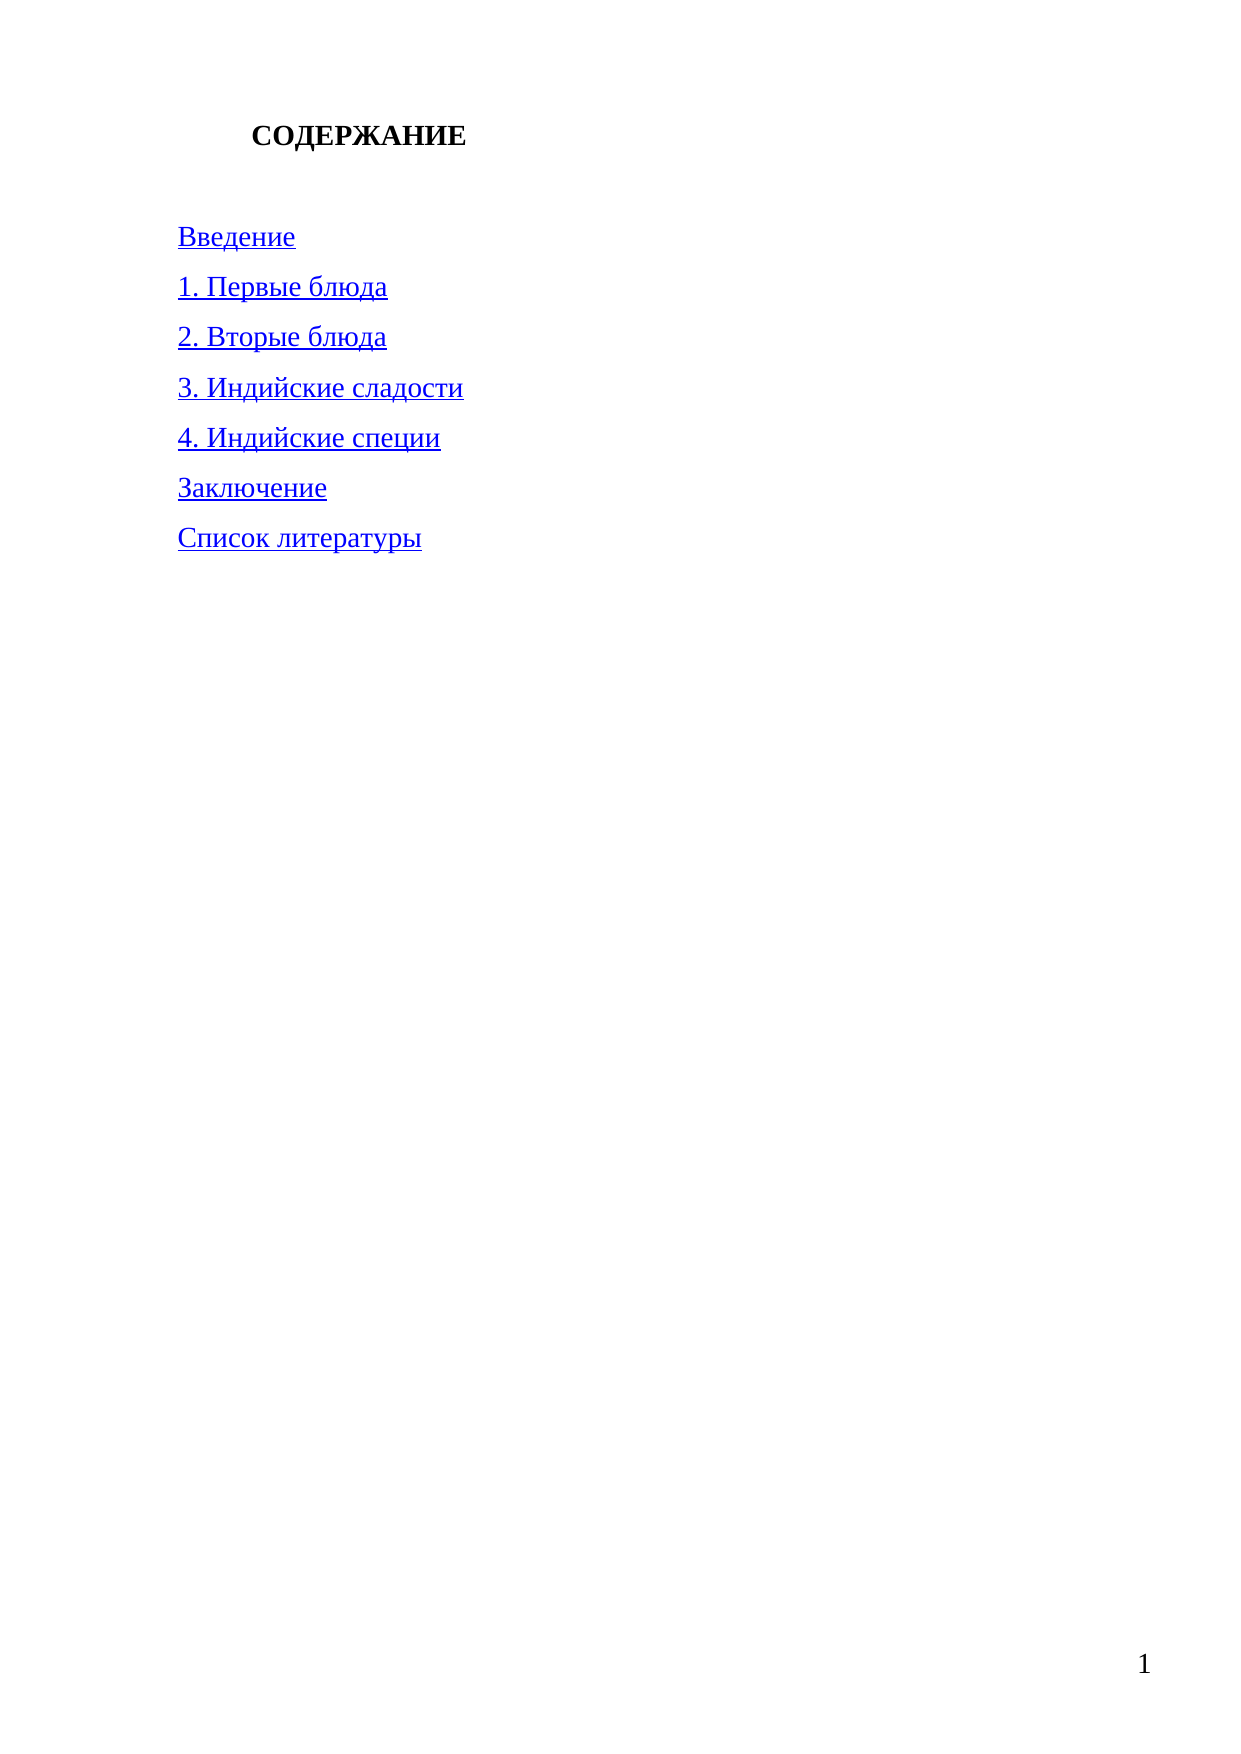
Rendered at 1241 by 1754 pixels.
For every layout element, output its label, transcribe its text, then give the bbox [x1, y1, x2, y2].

text СОДЕРЖАНИЕ [177, 118, 1152, 152]
text 3. Индийские сладости 7 [177, 370, 1152, 403]
text 4. Индийские специи 9 [177, 420, 1152, 453]
text Введение 2 [177, 219, 1152, 252]
text Список литературы 12 [177, 521, 1152, 554]
text 2. Вторые блюда 5 [177, 319, 1152, 353]
text 1. Первые блюда 4 [177, 269, 1152, 303]
text Заключение 11 [177, 470, 1152, 504]
